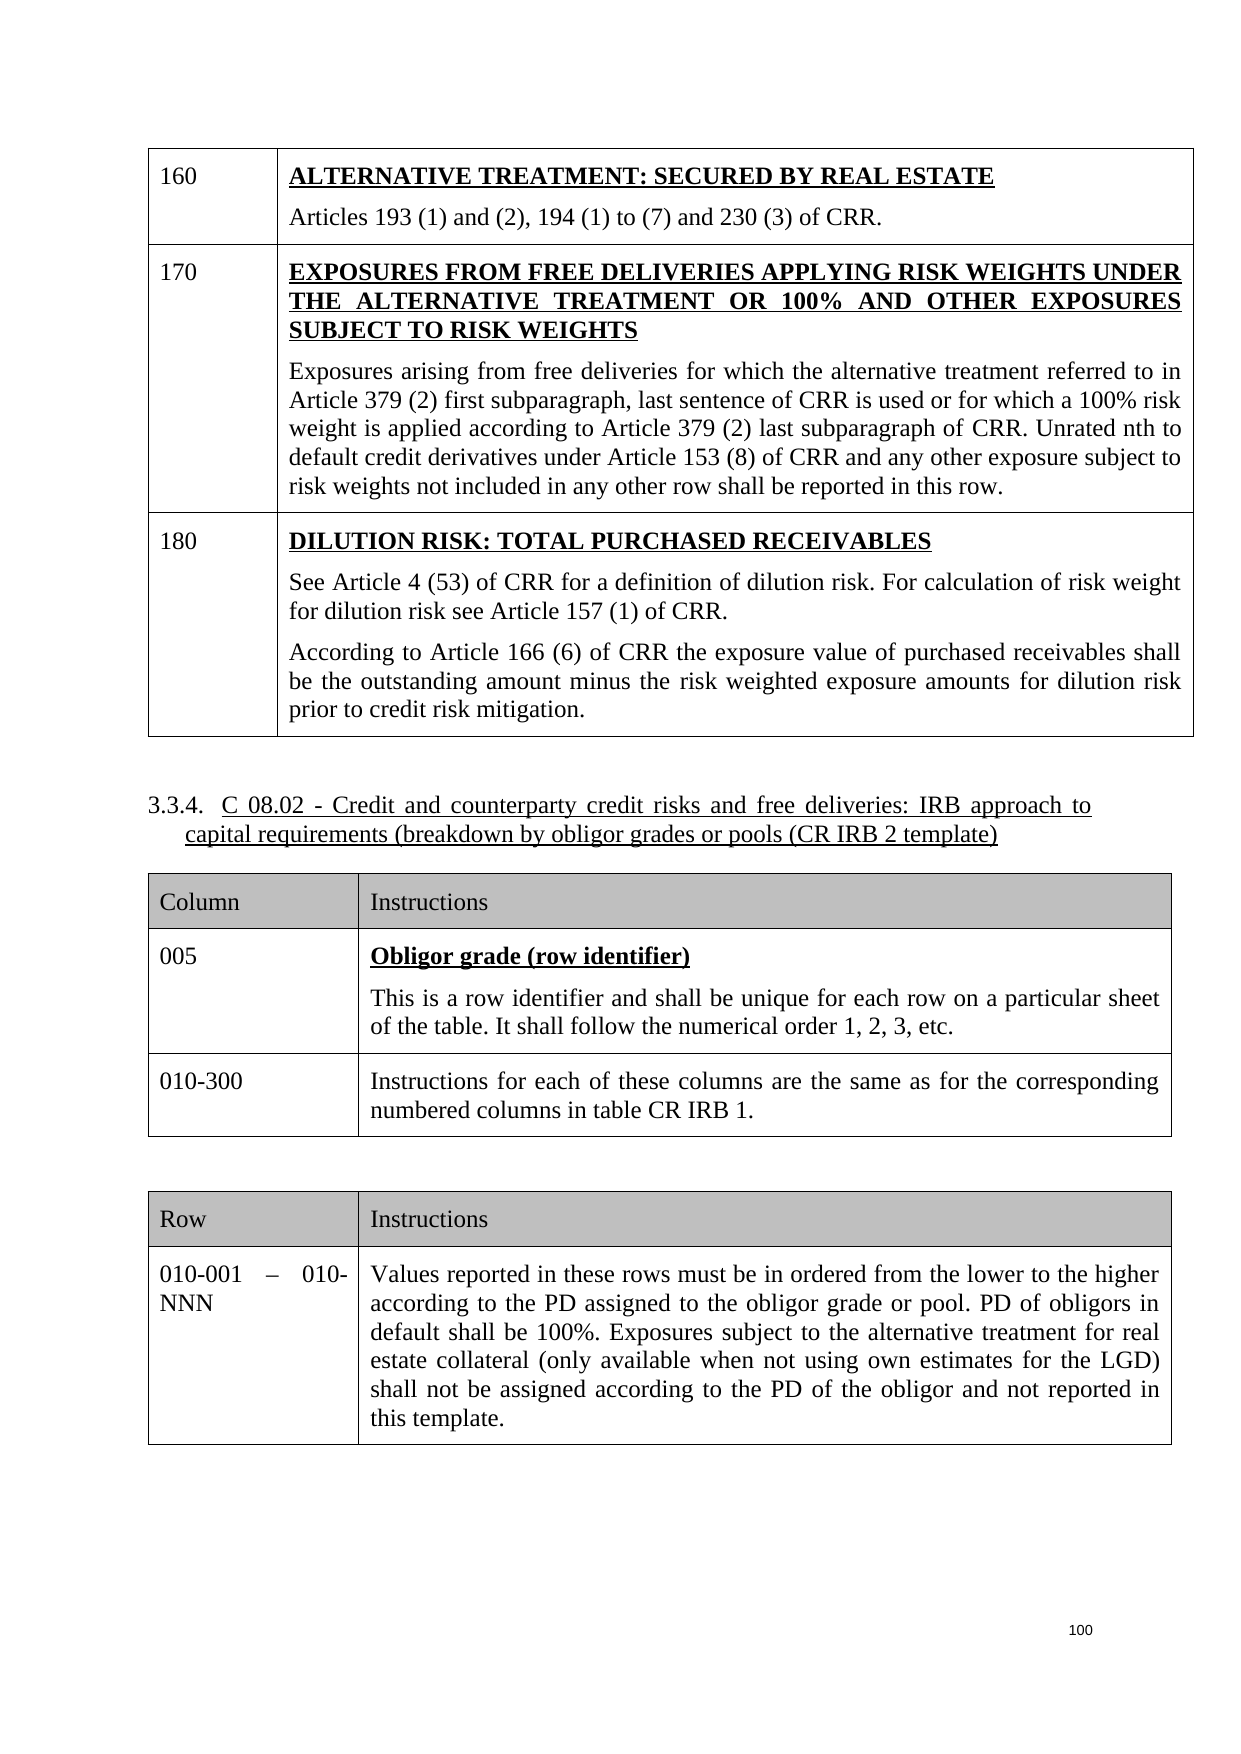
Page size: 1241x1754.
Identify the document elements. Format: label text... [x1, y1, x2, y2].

table_cell 010-300 [149, 1054, 358, 1136]
table_cell 010-001 – 010-NNN [149, 1247, 358, 1444]
table_cell Obligor grade (row identifier) This is a row identifier and shall be unique for each row on a particular sheet of the table. It shall follow the numerical order 1, 2, 3, etc. [359, 929, 1171, 1053]
table_cell Instructions for each of these columns are the same as for the corresponding numbered columns in table CR IRB 1. [359, 1054, 1171, 1136]
list 3.3.4. C 08.02 - Credit and counterparty credit risks and free deliveries: IRB approach to capital requirements (breakdown by obligor grades or pools (CR IRB 2 template) [148, 791, 1093, 848]
table_cell 005 [149, 929, 358, 1053]
table_cell DILUTION RISK: TOTAL PURCHASED RECEIVABLES See Article 4 (53) of CRR for a definition of dilution risk. For calculation of risk weight for dilution risk see Article 157 (1) of CRR. According to Article 166 (6) of CRR the exposure value of purchased receivables shall be the outstanding amount minus the risk weighted exposure amounts for dilution risk prior to credit risk mitigation. [278, 513, 1193, 736]
table_cell 170 [149, 245, 277, 512]
table_header Row [149, 1192, 358, 1246]
table_cell 160 [149, 149, 277, 244]
table_header Instructions [359, 1192, 1171, 1246]
table_cell ALTERNATIVE TREATMENT: SECURED BY REAL ESTATE Articles 193 (1) and (2), 194 (1) to (7) and 230 (3) of CRR. [278, 149, 1193, 244]
table_header Instructions [359, 874, 1171, 928]
table_cell Values reported in these rows must be in ordered from the lower to the higher according to the PD assigned to the obligor grade or pool. PD of obligors in default shall be 100%. Exposures subject to the alternative treatment for real estate collateral (only available when not using own estimates for the LGD) shall not be assigned according to the PD of the obligor and not reported in this template. [359, 1247, 1171, 1444]
table_cell 180 [149, 513, 277, 736]
table_header Column [149, 874, 358, 928]
table_cell EXPOSURES FROM FREE DELIVERIES APPLYING RISK WEIGHTS UNDER THE ALTERNATIVE TREATMENT OR 100% AND OTHER EXPOSURES SUBJECT TO RISK WEIGHTS Exposures arising from free deliveries for which the alternative treatment referred to in Article 379 (2) first subparagraph, last sentence of CRR is used or for which a 100% risk weight is applied according to Article 379 (2) last subparagraph of CRR. Unrated nth to default credit derivatives under Article 153 (8) of CRR and any other exposure subject to risk weights not included in any other row shall be reported in this row. [278, 245, 1193, 512]
